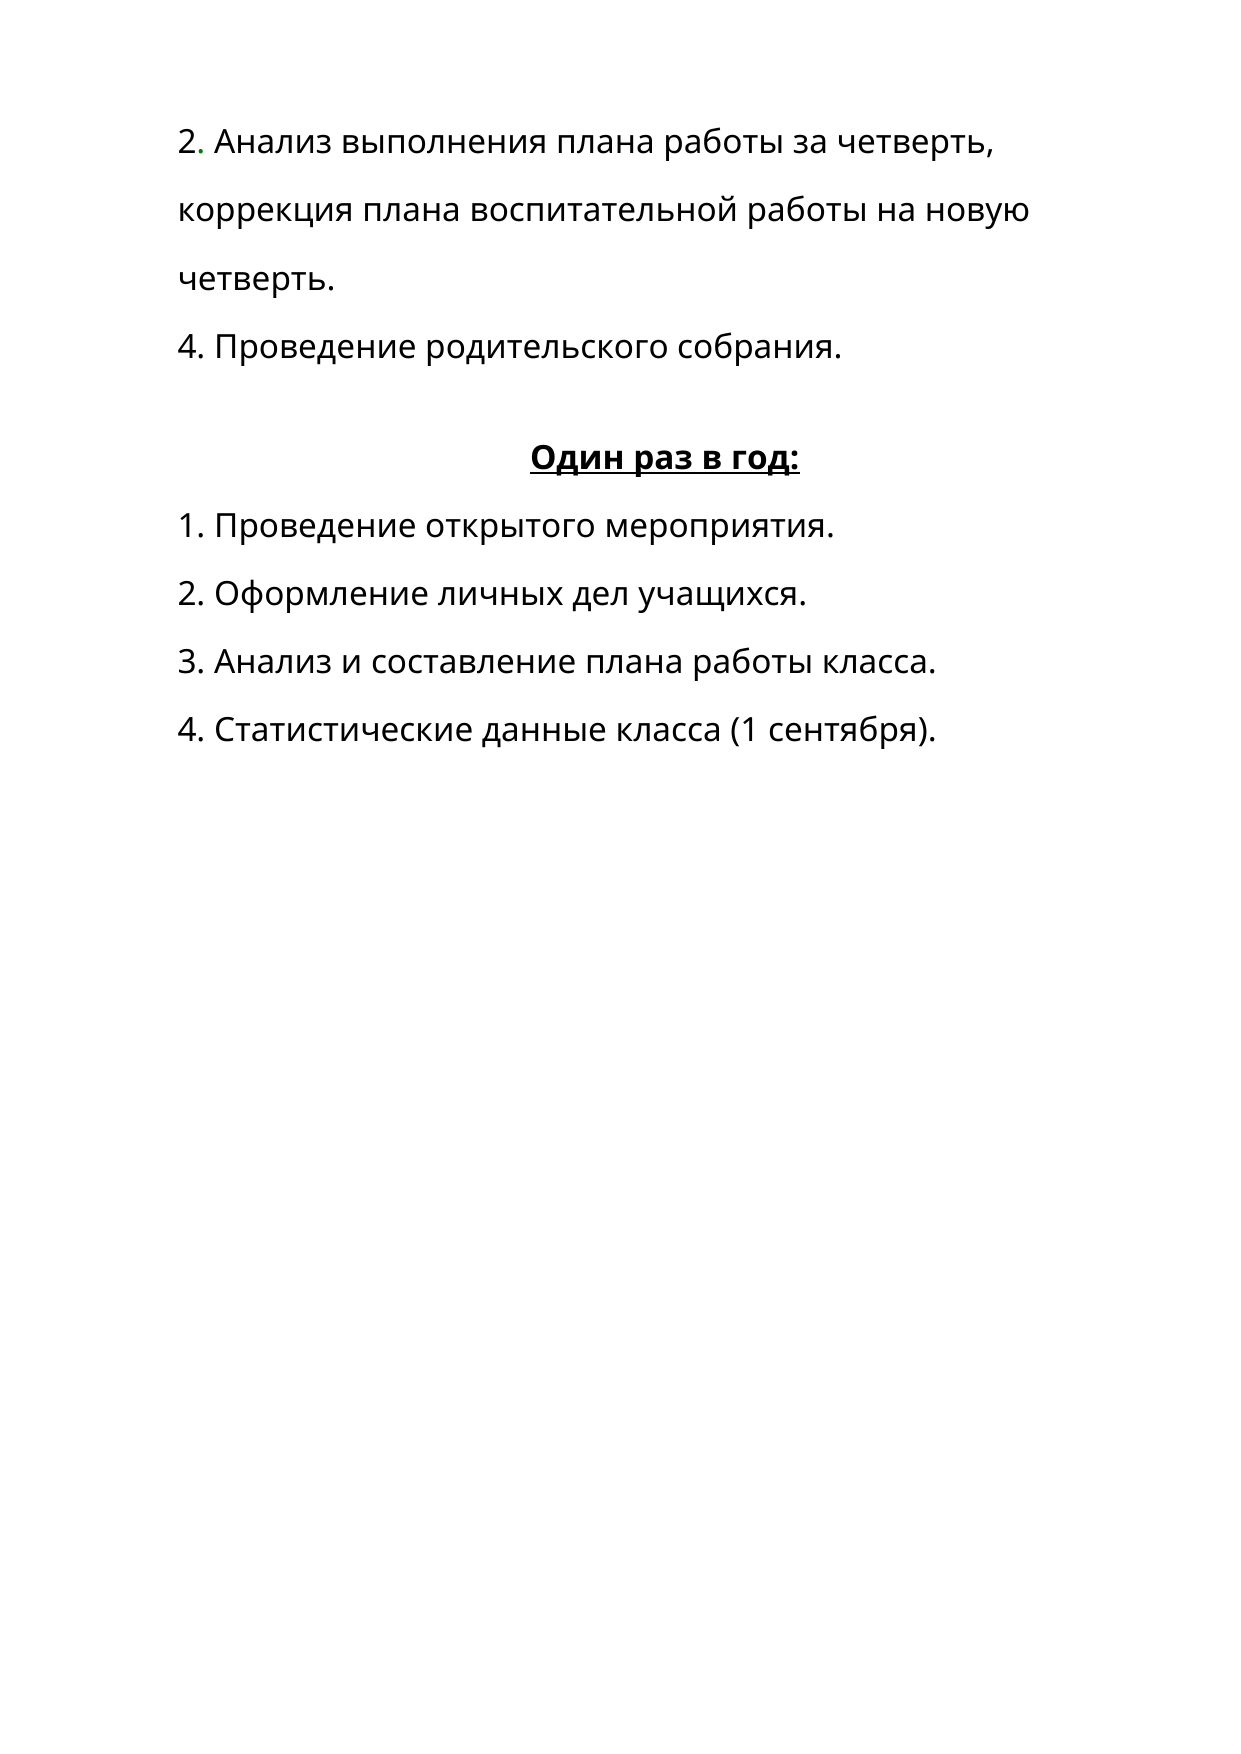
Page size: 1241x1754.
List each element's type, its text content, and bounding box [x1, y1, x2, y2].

text 4. Статистические данные класса (1 сентября). [177, 706, 1152, 752]
text Один раз в год: [177, 434, 1152, 479]
text 4. Проведение родительского собрания. [177, 322, 1152, 368]
text 1. Проведение открытого мероприятия. [177, 502, 1152, 547]
text 2. Анализ выполнения плана работы за четверть, коррекция плана воспитательной работы на новую четверть. [177, 118, 1152, 300]
text 3. Анализ и составление плана работы класса. [177, 638, 1152, 683]
text 2. Оформление личных дел учащихся. [177, 570, 1152, 615]
